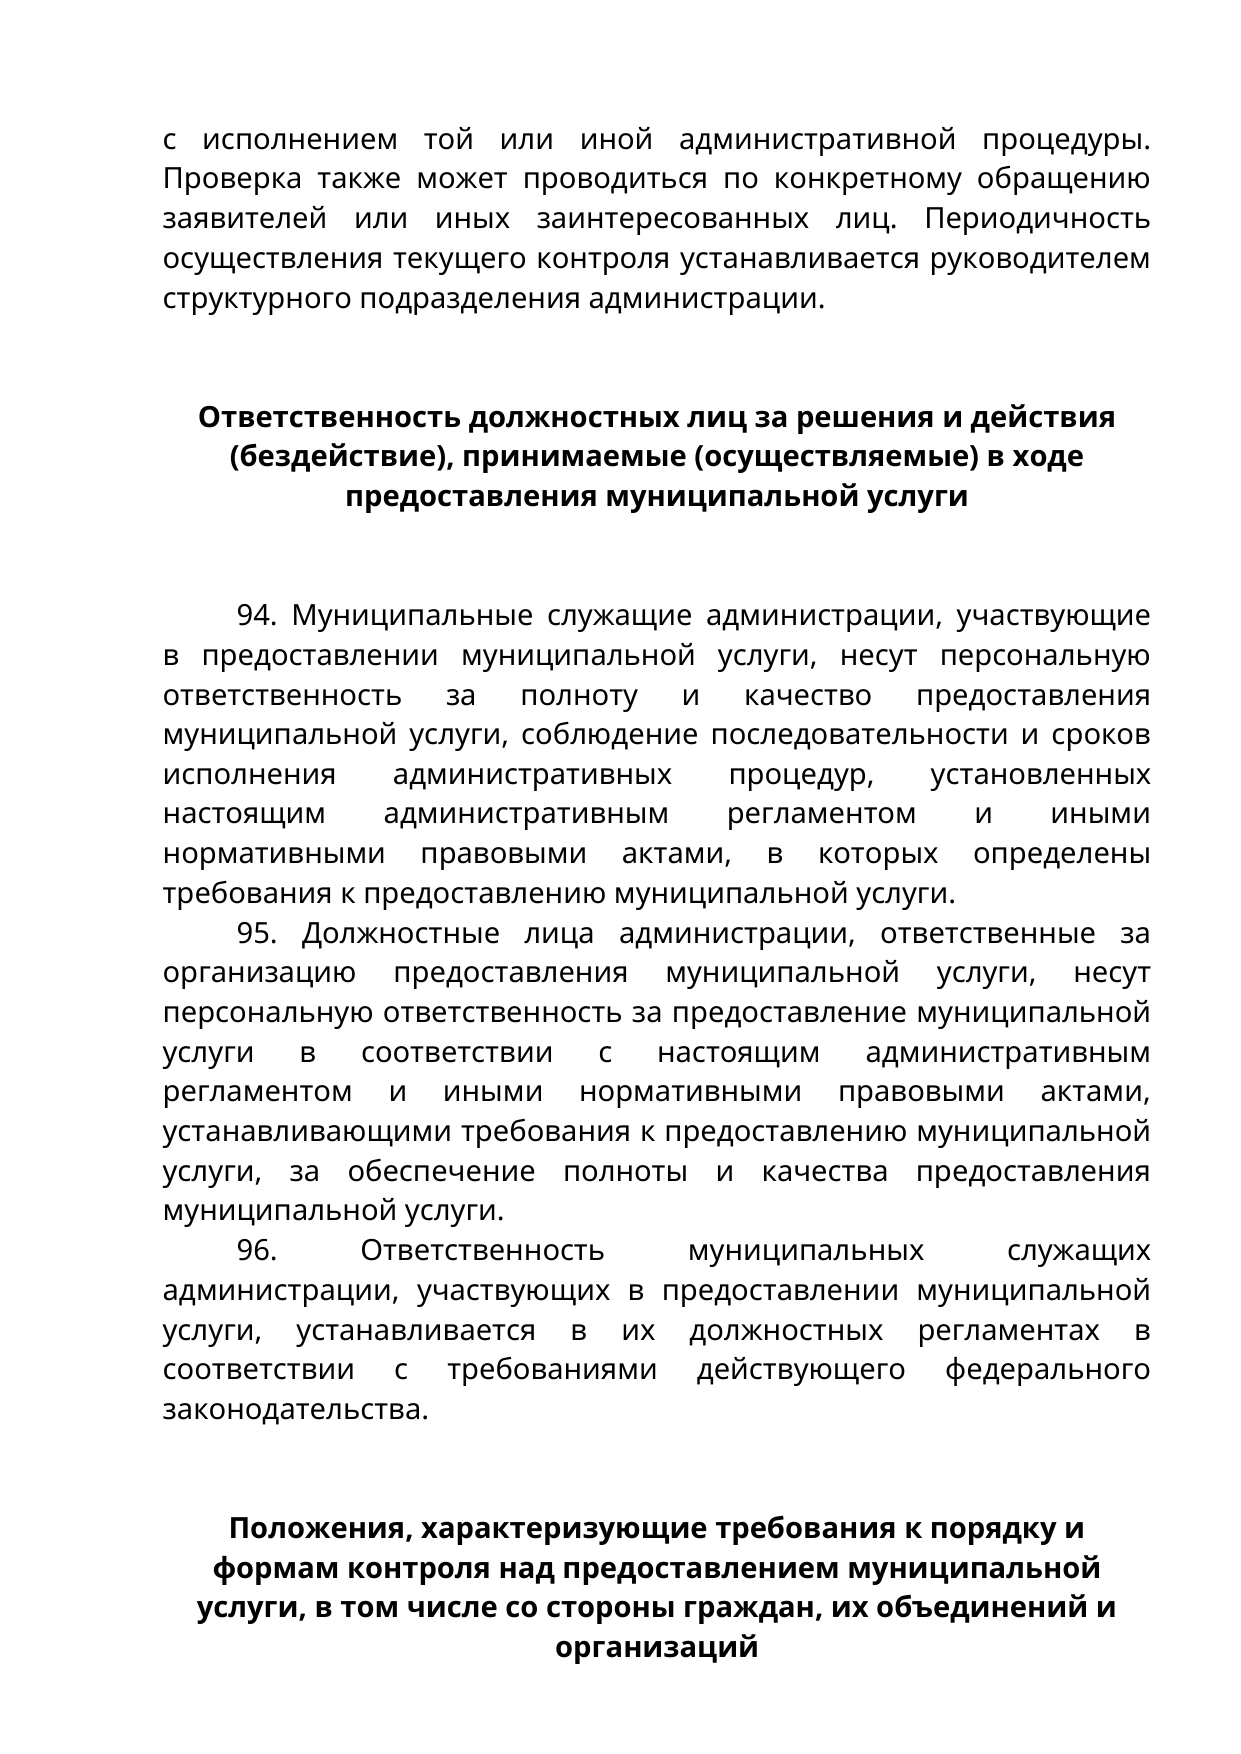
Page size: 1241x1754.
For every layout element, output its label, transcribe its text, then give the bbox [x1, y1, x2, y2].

text Положения, характеризующие требования к порядку и формам контроля над предоставлением муниципальной услуги, в том числе со стороны граждан, их объединений и организаций [162, 1507, 1152, 1666]
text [162, 118, 1152, 317]
text Ответственность должностных лиц за решения и действия (бездействие), принимаемые (осуществляемые) в ходе предоставления муниципальной услуги [162, 396, 1152, 515]
text 96. Ответственность муниципальных служащих администрации, участвующих в предоставлении муниципальной услуги, устанавливается в их должностных регламентах в соответствии с требованиями действующего федерального законодательства. [162, 1229, 1152, 1428]
text 94. Муниципальные служащие администрации, участвующие в предоставлении муниципальной услуги, несут персональную ответственность за полноту и качество предоставления муниципальной услуги, соблюдение последовательности и сроков исполнения административных процедур, установленных настоящим административным регламентом и иными нормативными правовыми актами, в которых определены требования к предоставлению муниципальной услуги. [162, 594, 1152, 912]
text 95. Должностные лица администрации, ответственные за организацию предоставления муниципальной услуги, несут персональную ответственность за предоставление муниципальной услуги в соответствии с настоящим административным регламентом и иными нормативными правовыми актами, устанавливающими требования к предоставлению муниципальной услуги, за обеспечение полноты и качества предоставления муниципальной услуги. [162, 912, 1152, 1229]
